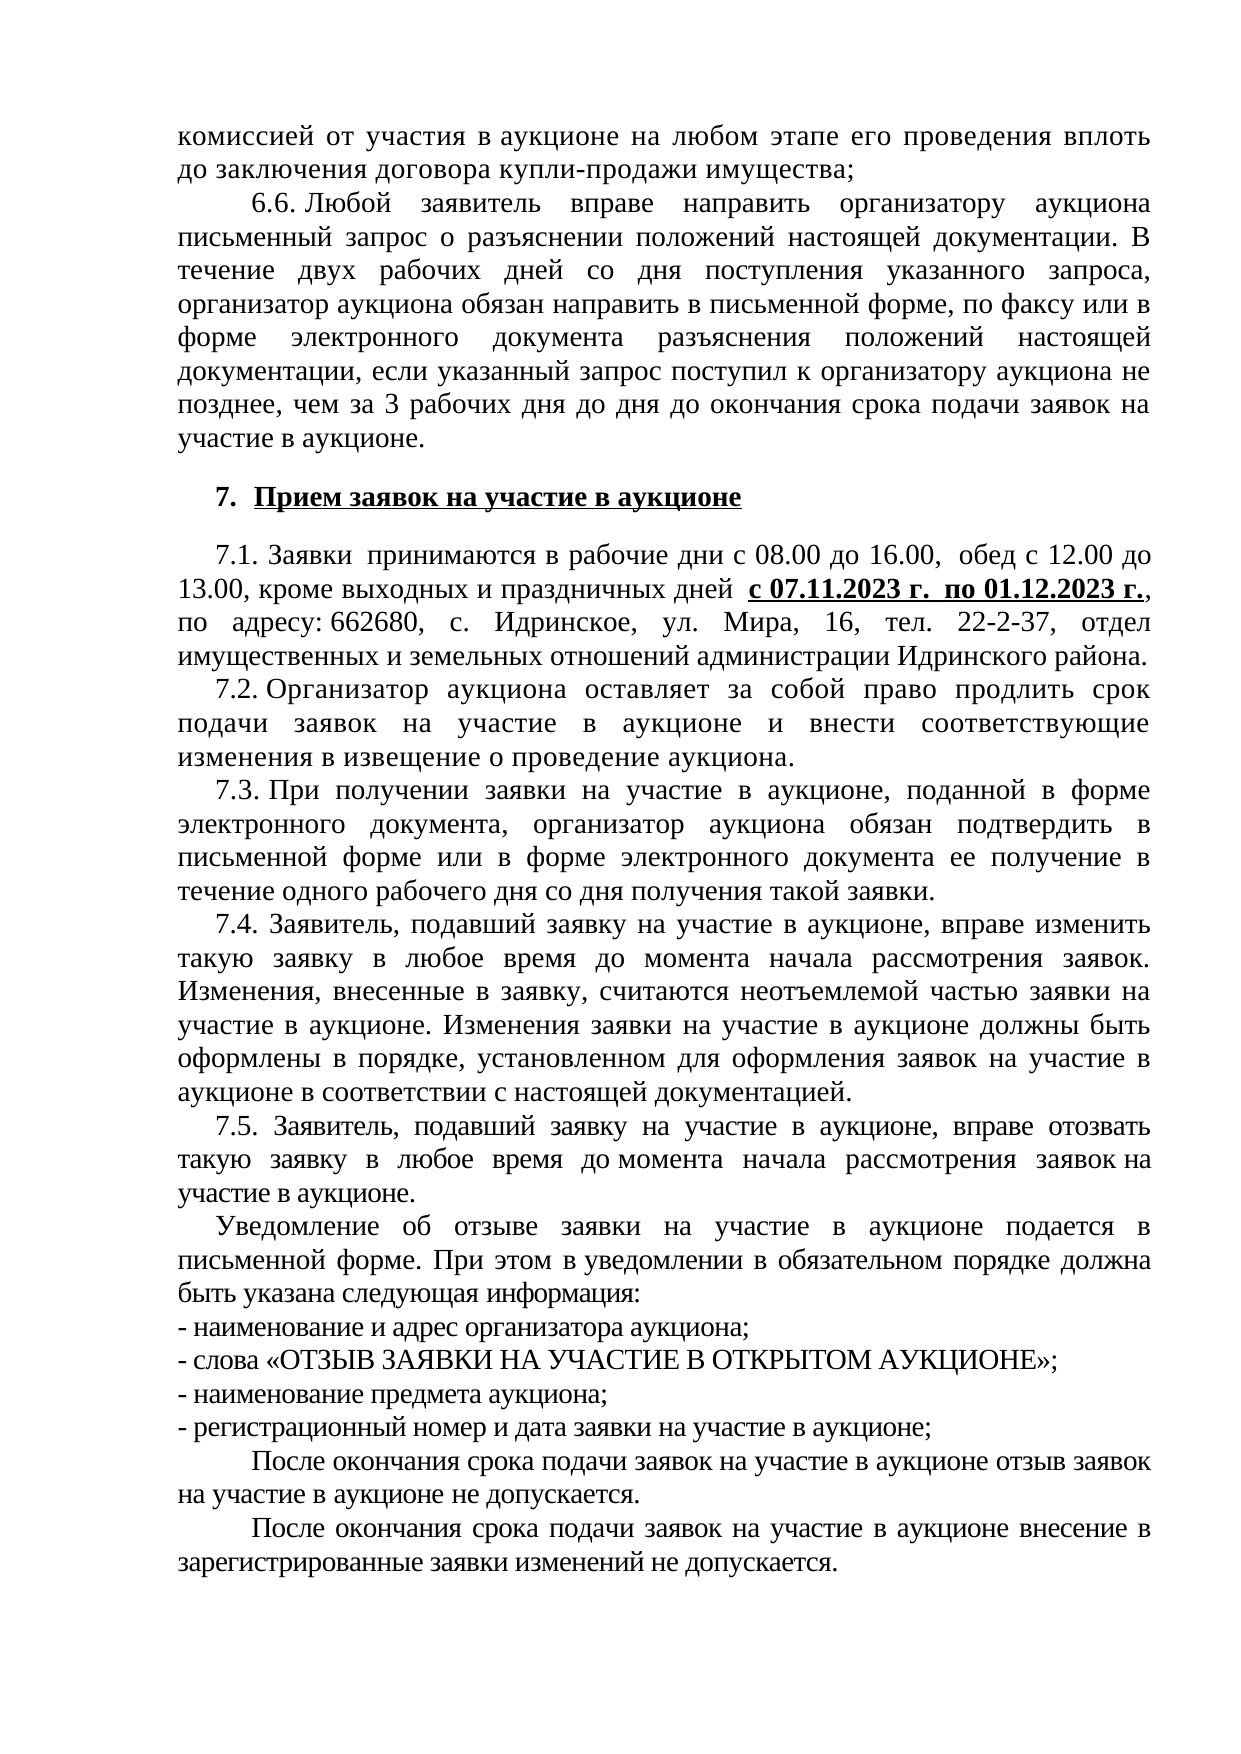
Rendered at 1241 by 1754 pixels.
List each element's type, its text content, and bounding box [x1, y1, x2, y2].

text Уведомление об отзыве заявки на участие в аукционе подается в письменной форме. При этом в уведомлении в обязательном порядке должна быть указана следующая информация: [177, 1208, 1152, 1309]
text 7.1. Заявки принимаются в рабочие дни с 08.00 до 16.00, обед с 12.00 до 13.00, кроме выходных и праздничных дней с 07.11.2023 г._по 01.12.2023 г., по адресу: 662680, с. Идринское, ул. Мира, 16, тел. 22-2-37, отдел имущественных и земельных отношений администрации Идринского района. [177, 537, 1152, 672]
text 7.2. Организатор аукциона оставляет за собой право продлить срок подачи заявок на участие в аукционе и внести соответствующие изменения в извещение о проведение аукциона. [177, 672, 1152, 772]
text После окончания срока подачи заявок на участие в аукционе внесение в зарегистрированные заявки изменений не допускается. [177, 1510, 1152, 1577]
list Прием заявок на участие в аукционе [215, 479, 1152, 512]
text 7.5. Заявитель, подавший заявку на участие в аукционе, вправе отозвать такую заявку в любое время до момента начала рассмотрения заявок на участие в аукционе. [177, 1108, 1152, 1208]
text - наименование предмета аукциона; [177, 1376, 1152, 1409]
text После окончания срока подачи заявок на участие в аукционе отзыв заявок на участие в аукционе не допускается. [177, 1443, 1152, 1510]
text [177, 118, 1152, 185]
text - регистрационный номер и дата заявки на участие в аукционе; [177, 1409, 1152, 1443]
text - наименование и адрес организатора аукциона; [177, 1309, 1152, 1342]
text 6.6. Любой заявитель вправе направить организатору аукциона письменный запрос о разъяснении положений настоящей документации. В течение двух рабочих дней со дня поступления указанного запроса, организатор аукциона обязан направить в письменной форме, по факсу или в форме электронного документа разъяснения положений настоящей документации, если указанный запрос поступил к организатору аукциона не позднее, чем за 3 рабочих дня до дня до окончания срока подачи заявок на участие в аукционе. [177, 185, 1152, 453]
text 7.4. Заявитель, подавший заявку на участие в аукционе, вправе изменить такую заявку в любое время до момента начала рассмотрения заявок. Изменения, внесенные в заявку, считаются неотъемлемой частью заявки на участие в аукционе. Изменения заявки на участие в аукционе должны быть оформлены в порядке, установленном для оформления заявок на участие в аукционе в соответствии с настоящей документацией. [177, 906, 1152, 1108]
text - слова «ОТЗЫВ ЗАЯВКИ НА УЧАСТИЕ В ОТКРЫТОМ АУКЦИОНЕ»; [177, 1342, 1152, 1376]
text 7.3. При получении заявки на участие в аукционе, поданной в форме электронного документа, организатор аукциона обязан подтвердить в письменной форме или в форме электронного документа ее получение в течение одного рабочего дня со дня получения такой заявки. [177, 772, 1152, 906]
